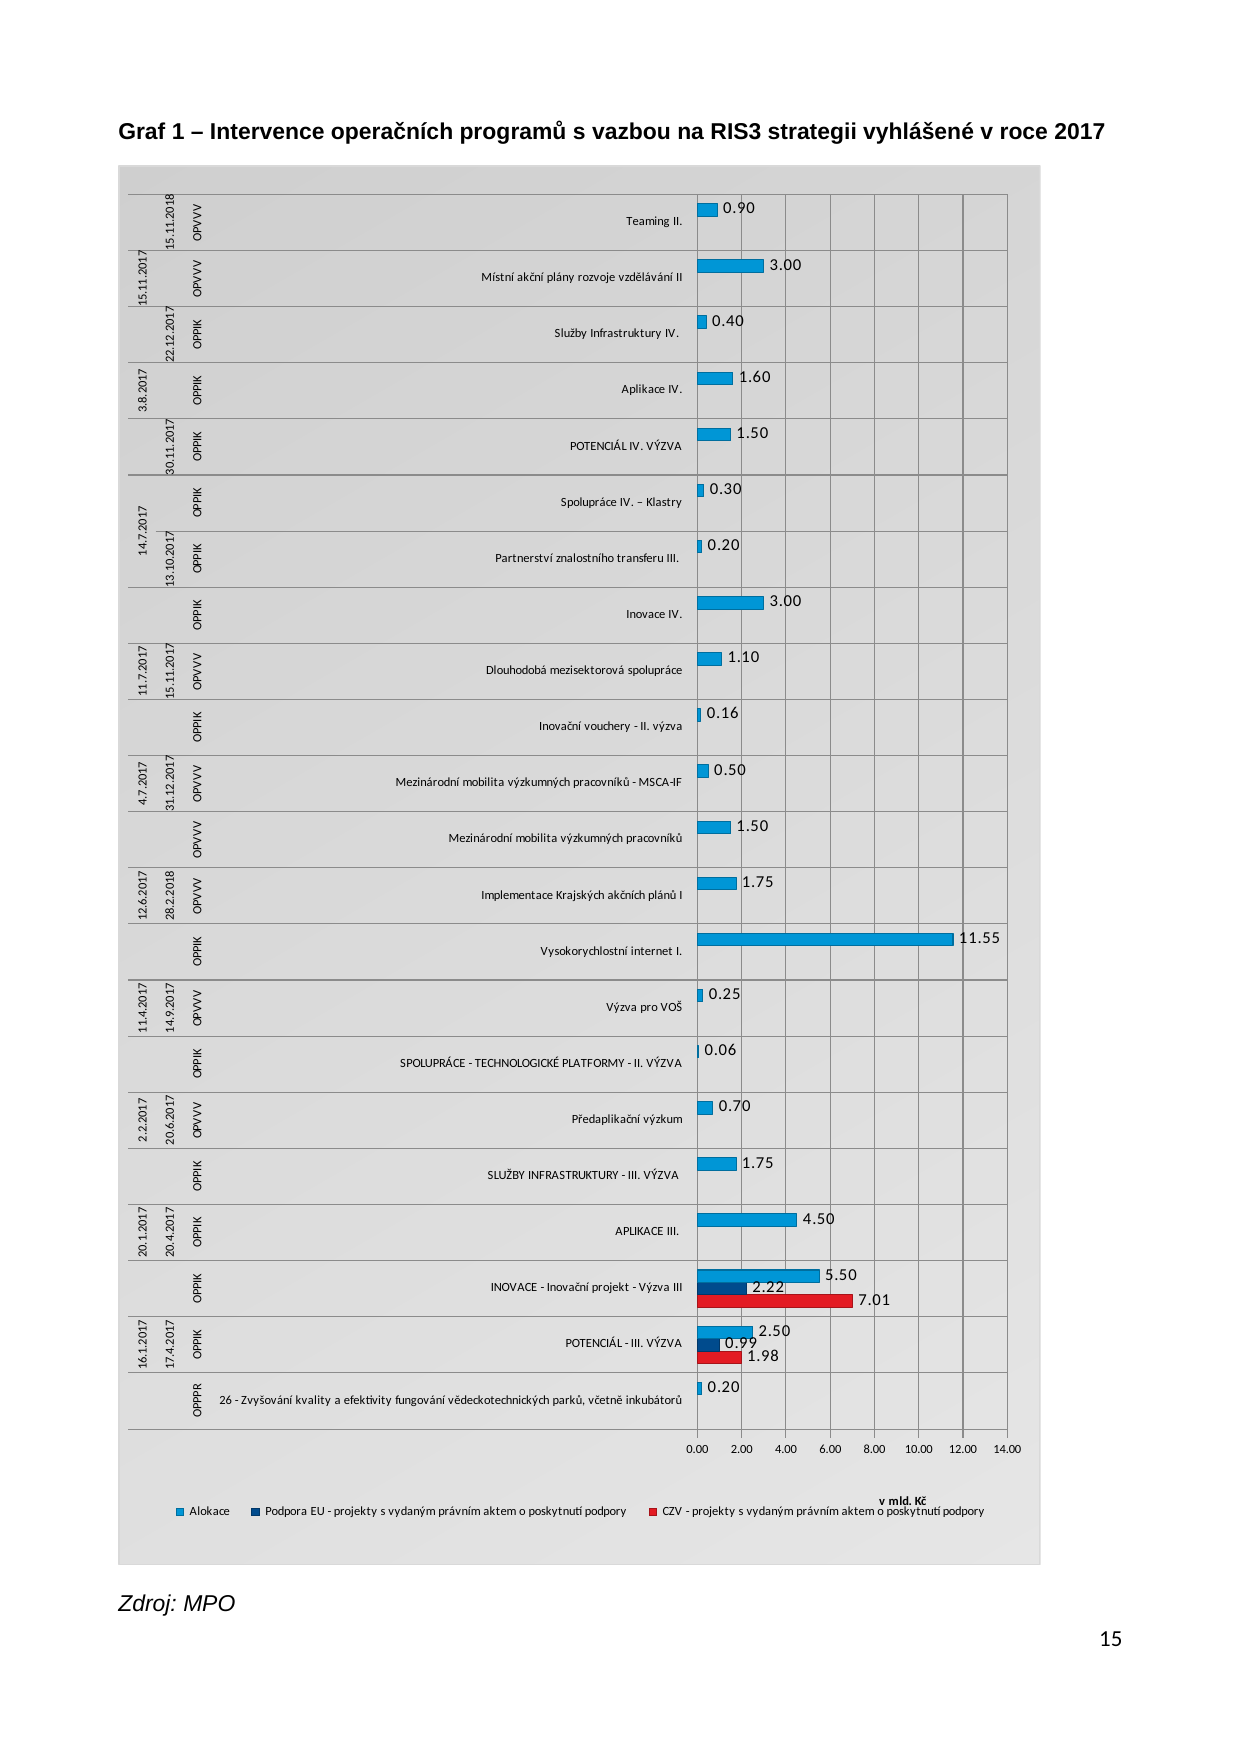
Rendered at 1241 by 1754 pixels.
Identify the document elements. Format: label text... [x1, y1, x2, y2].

text Zdroj: MPO [118, 1590, 1122, 1617]
text Graf 1 – Intervence operačních programů s vazbou na RIS3 strategii vyhlášené v roce 2017 [118, 118, 1122, 144]
